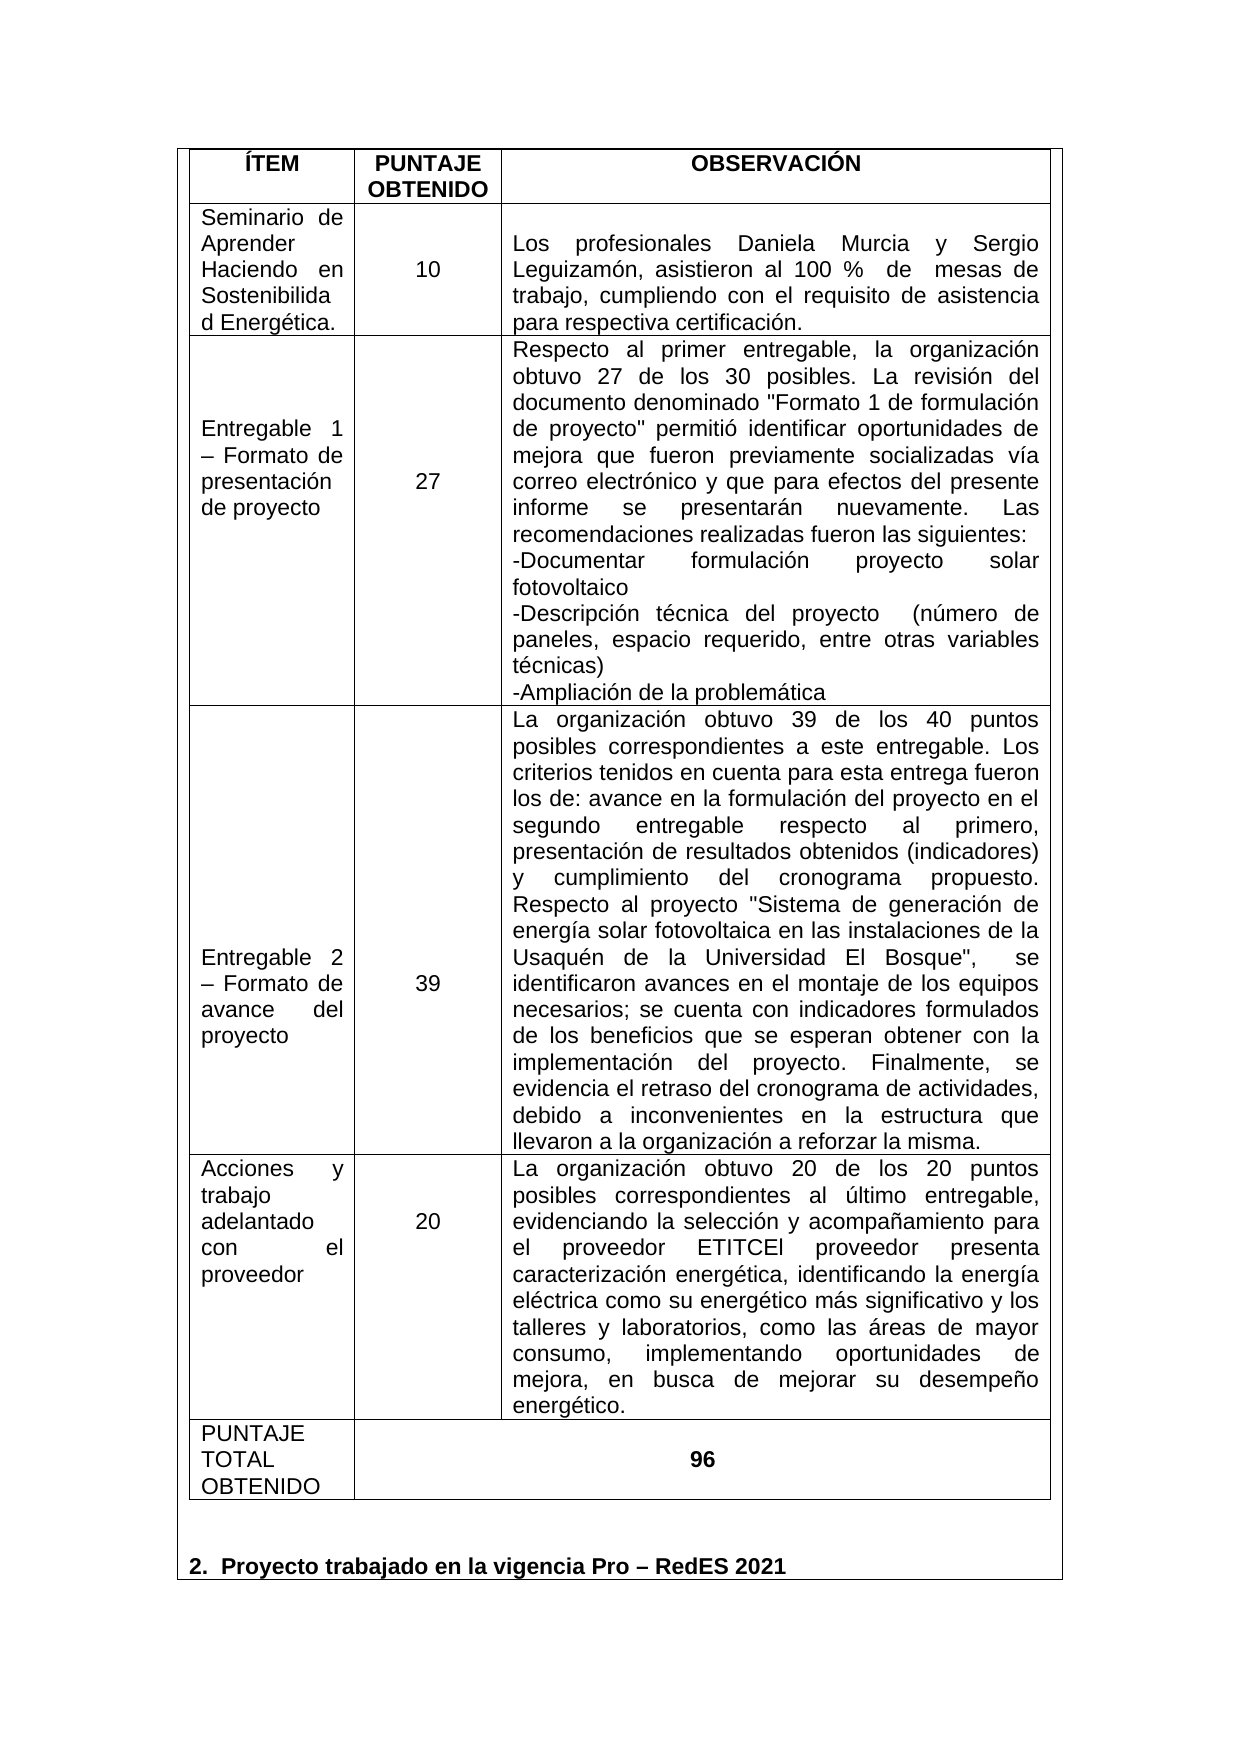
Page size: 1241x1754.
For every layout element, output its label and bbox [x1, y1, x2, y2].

table_cell [178, 149, 1062, 1579]
